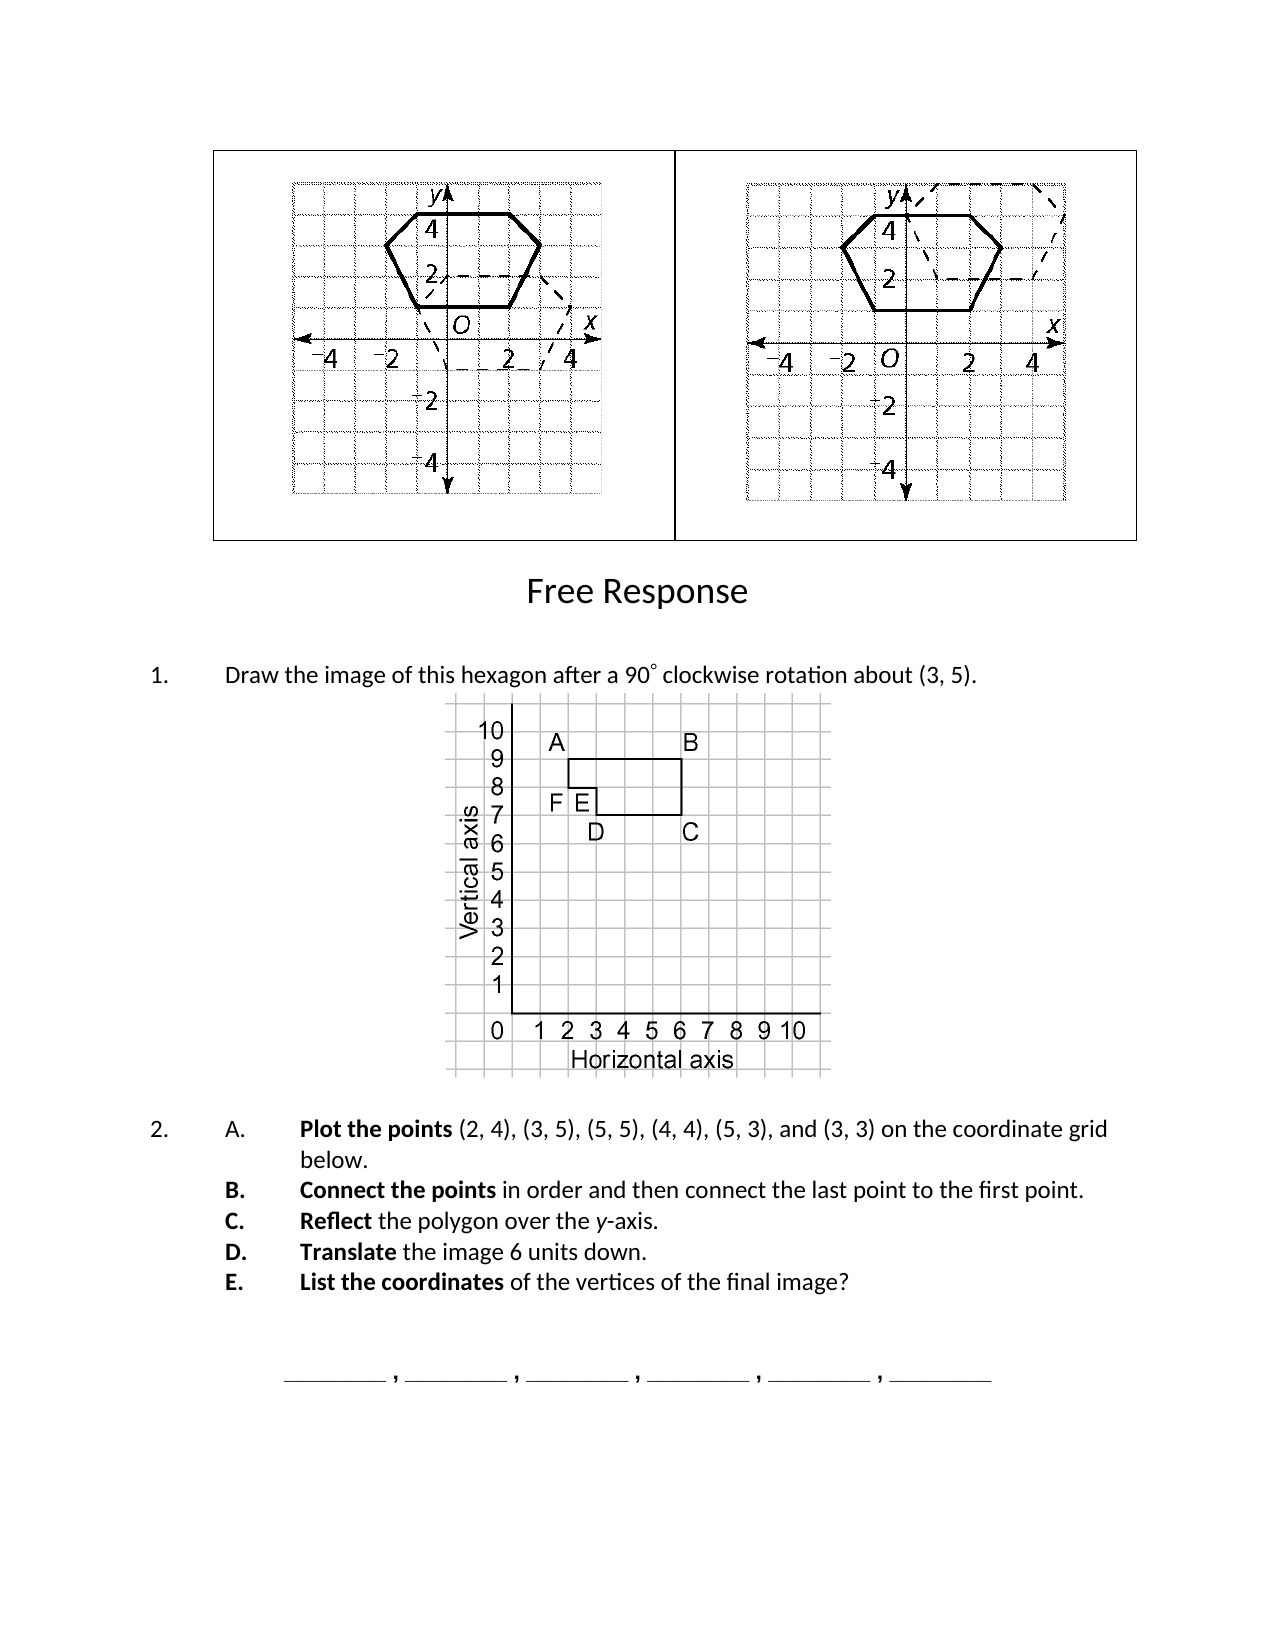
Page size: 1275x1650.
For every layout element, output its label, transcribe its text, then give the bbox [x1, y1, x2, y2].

text 1. Draw the image of this hexagon after a 90 clockwise rotation about (3, 5). [150, 659, 1125, 689]
picture [441, 689, 834, 1084]
picture [287, 179, 602, 494]
table_cell [676, 151, 1136, 540]
text D. Translate the image 6 units down. [150, 1236, 1125, 1266]
text B. Connect the points in order and then connect the last point to the first point. [150, 1175, 1125, 1205]
table_cell [214, 151, 674, 540]
text C. Reflect the polygon over the y-axis. [150, 1205, 1125, 1236]
text below. [225, 1144, 1125, 1175]
text ________ , ________ , ________ , ________ , ________ , ________ [150, 1358, 1125, 1384]
text E. List the coordinates of the vertices of the final image? [150, 1266, 1125, 1297]
text 2. A. Plot the points (2, 4), (3, 5), (5, 5), (4, 4), (5, 3), and (3, 3) on the coordinate grid [150, 1114, 1125, 1144]
text Free Response [150, 567, 1125, 613]
picture [739, 179, 1072, 501]
